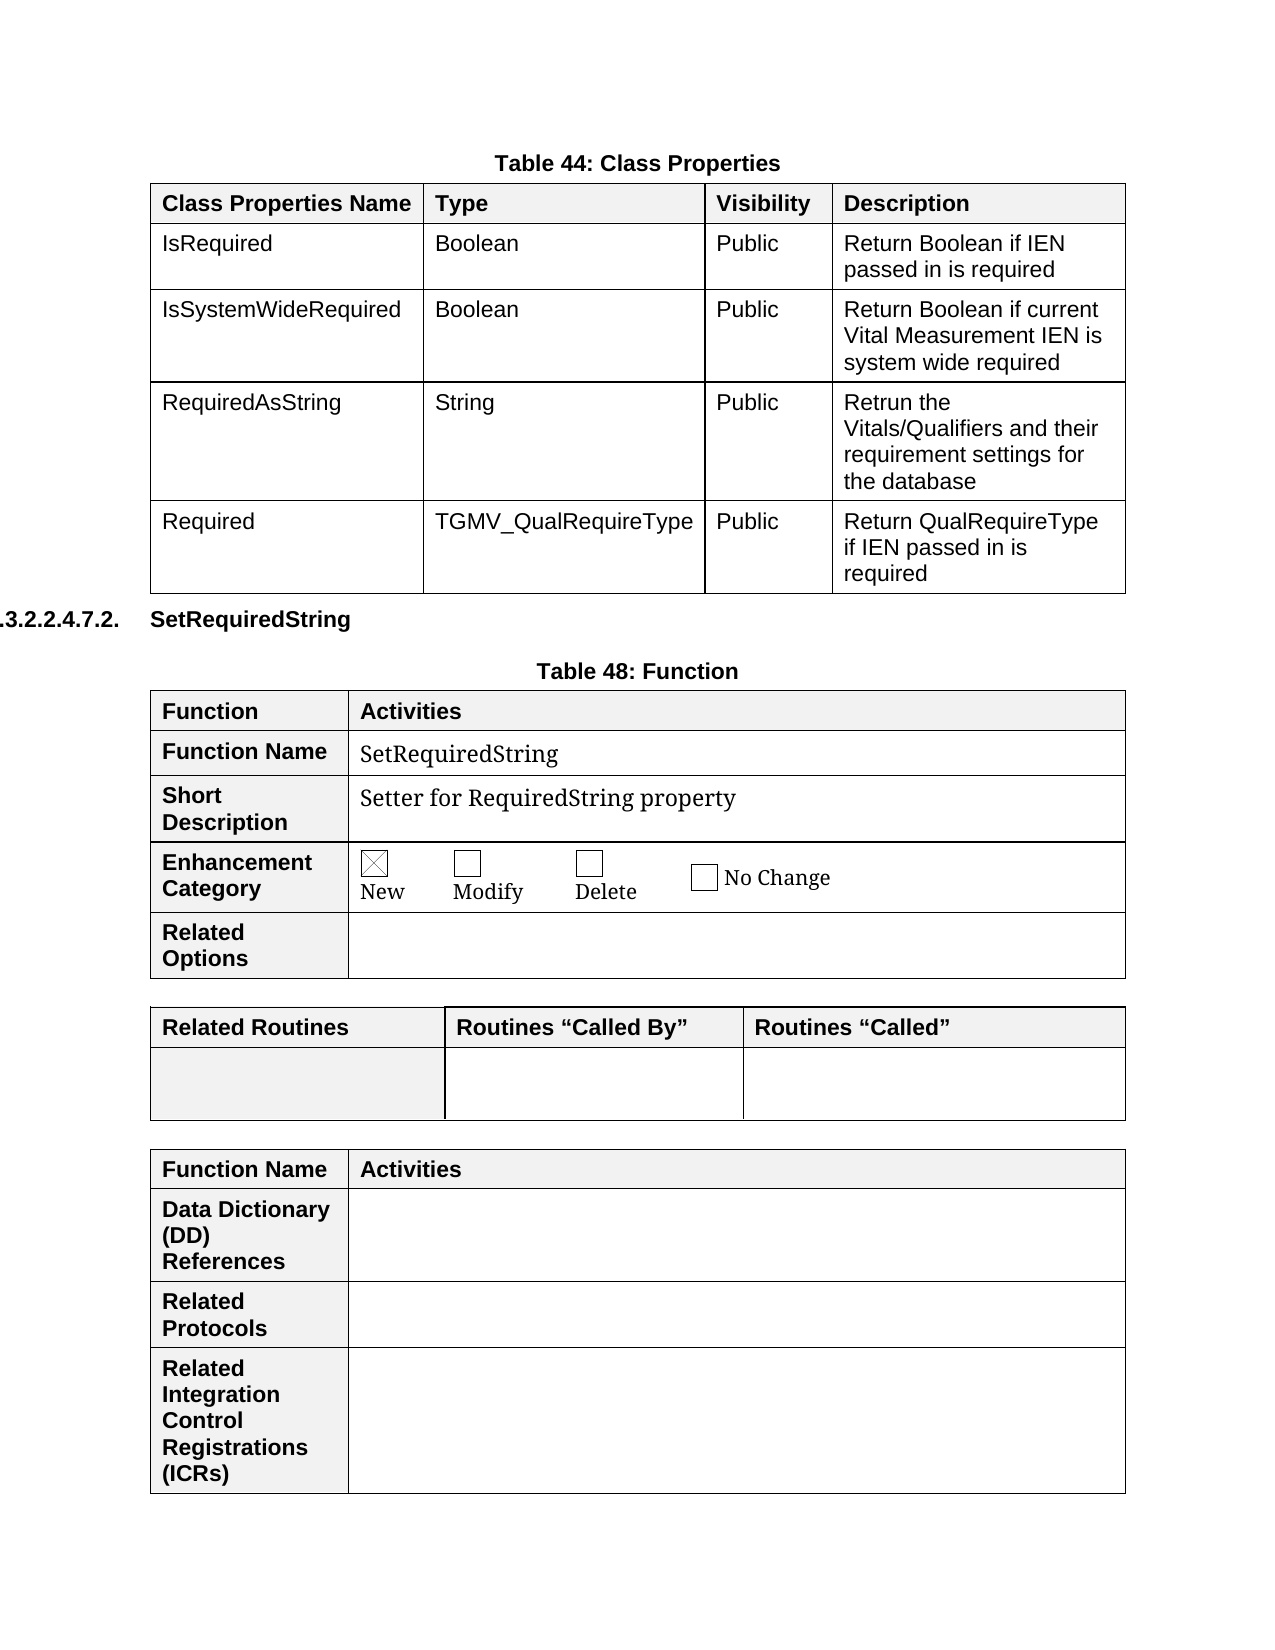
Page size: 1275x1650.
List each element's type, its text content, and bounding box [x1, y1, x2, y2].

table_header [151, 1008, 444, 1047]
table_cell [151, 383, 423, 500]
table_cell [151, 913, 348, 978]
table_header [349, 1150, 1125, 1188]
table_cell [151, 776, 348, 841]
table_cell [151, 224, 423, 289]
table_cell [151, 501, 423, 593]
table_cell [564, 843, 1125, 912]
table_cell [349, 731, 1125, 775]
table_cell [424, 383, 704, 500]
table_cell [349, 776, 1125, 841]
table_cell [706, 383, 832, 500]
subtitle SetRequiredString [0, 606, 1125, 633]
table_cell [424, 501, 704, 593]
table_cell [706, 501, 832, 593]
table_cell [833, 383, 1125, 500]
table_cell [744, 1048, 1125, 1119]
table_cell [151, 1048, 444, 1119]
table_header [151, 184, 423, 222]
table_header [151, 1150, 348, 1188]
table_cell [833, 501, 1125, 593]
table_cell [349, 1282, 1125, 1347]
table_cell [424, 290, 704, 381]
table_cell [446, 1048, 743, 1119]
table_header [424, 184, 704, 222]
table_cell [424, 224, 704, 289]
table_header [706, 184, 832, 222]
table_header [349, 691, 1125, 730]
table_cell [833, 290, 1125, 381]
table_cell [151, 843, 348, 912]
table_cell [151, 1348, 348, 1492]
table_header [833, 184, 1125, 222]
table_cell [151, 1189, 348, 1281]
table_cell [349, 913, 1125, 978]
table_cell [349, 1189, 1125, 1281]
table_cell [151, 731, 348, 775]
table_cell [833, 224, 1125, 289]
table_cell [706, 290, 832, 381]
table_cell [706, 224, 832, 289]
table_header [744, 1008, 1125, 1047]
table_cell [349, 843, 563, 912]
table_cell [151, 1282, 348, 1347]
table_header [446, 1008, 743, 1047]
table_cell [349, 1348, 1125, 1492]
text Table 44: Class Properties [150, 150, 1125, 176]
text Table 48: Function [150, 658, 1125, 684]
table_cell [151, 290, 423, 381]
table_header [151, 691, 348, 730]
